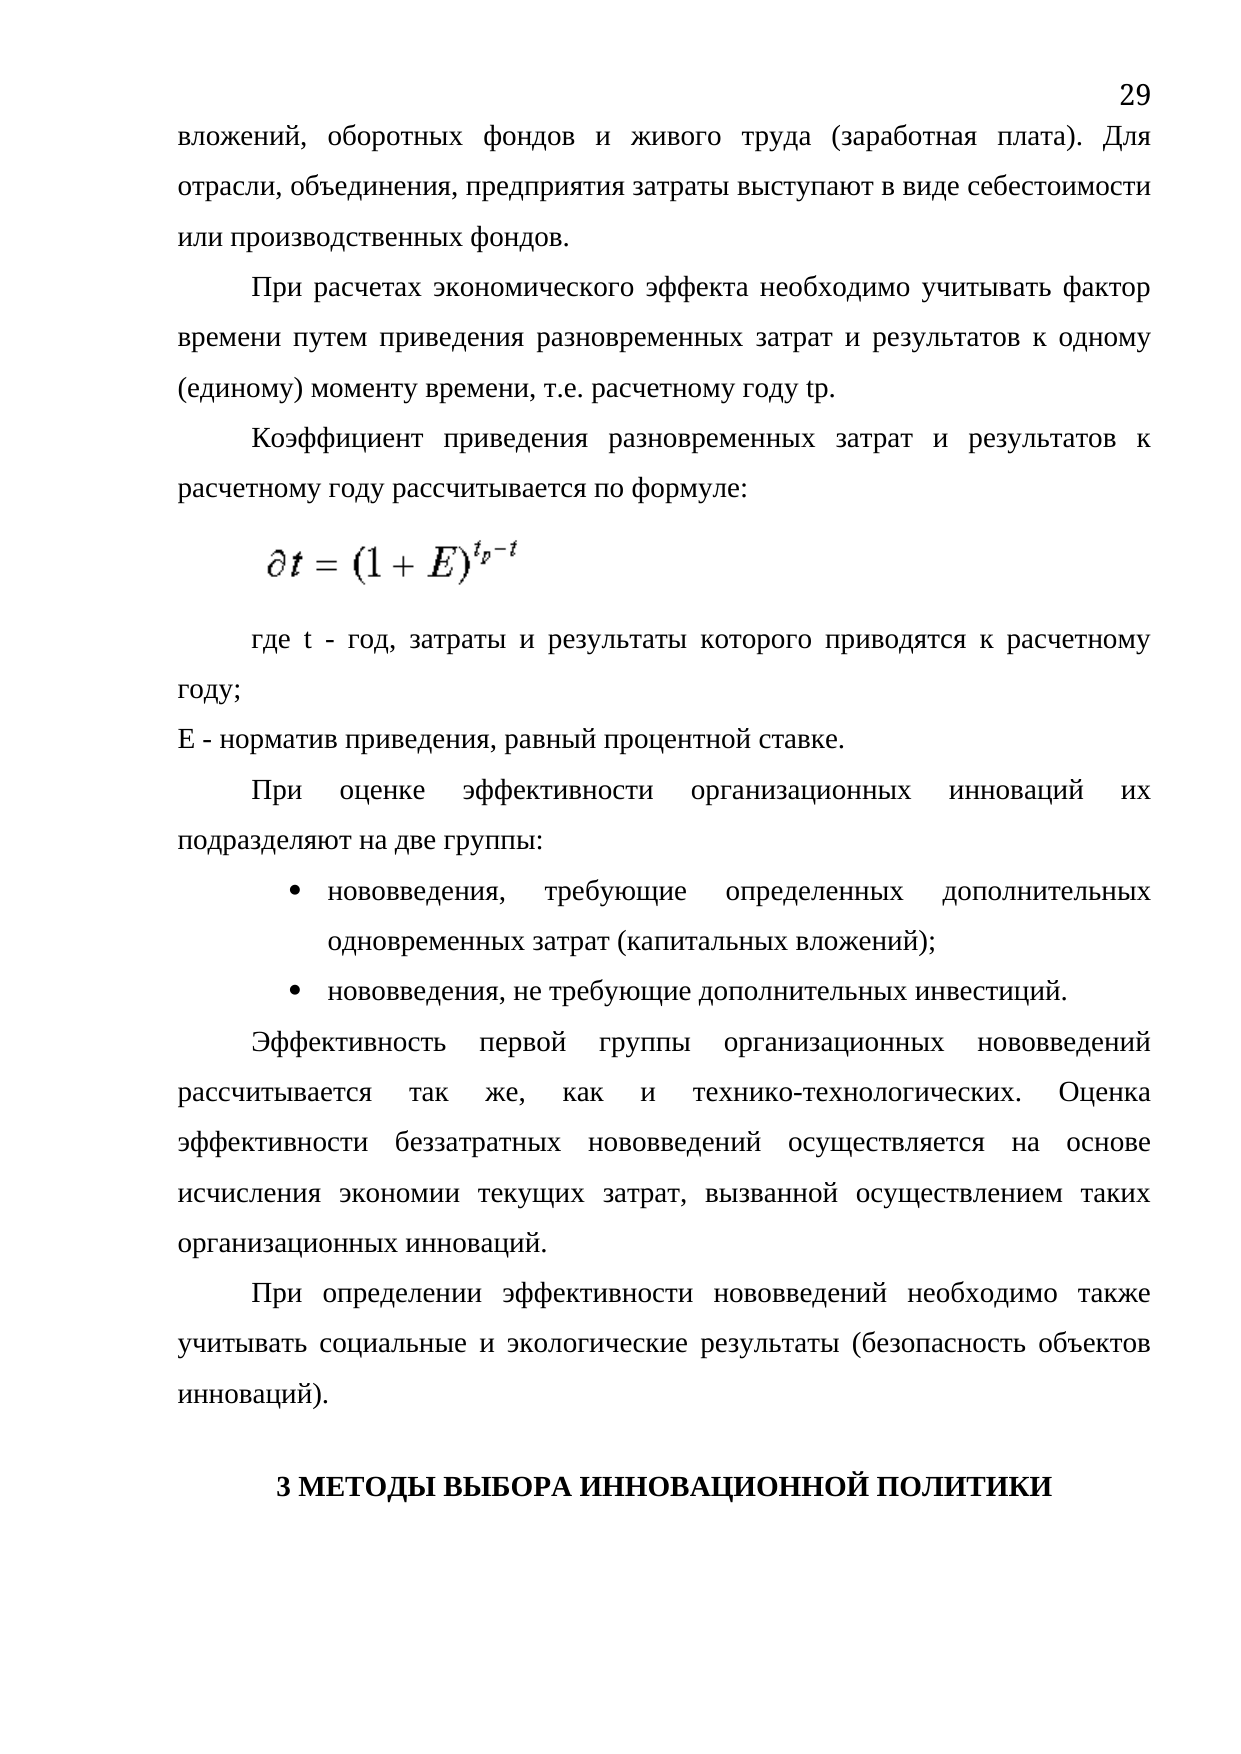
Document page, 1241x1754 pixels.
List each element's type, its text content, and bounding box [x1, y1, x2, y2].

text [177, 118, 1152, 252]
text При определении эффективности нововведений необходимо также учитывать социальные и экологические результаты (безопасность объектов инноваций). [177, 1275, 1152, 1409]
text Коэффициент приведения разновременных затрат и результатов к расчетному году рассчитывается по формуле: [177, 420, 1152, 504]
text При оценке эффективности организационных инноваций их подразделяют на две группы: [177, 772, 1152, 856]
list нововведения, не требующие дополнительных инвестиций. [290, 973, 1152, 1007]
text Эффективность первой группы организационных нововведений рассчитывается так же, как и технико-технологических. Оценка эффективности беззатратных нововведений осуществляется на основе исчисления экономии текущих затрат, вызванной осуществлением таких организационных инноваций. [177, 1024, 1152, 1258]
text где t - год, затраты и результаты которого приводятся к расчетному году; E - норматив приведения, равный процентной ставке. [177, 621, 1152, 755]
list нововведения, требующие определенных дополнительных одновременных затрат (капитальных вложений); [290, 873, 1152, 957]
text 3 МЕТОДЫ ВЫБОРА ИННОВАЦИОННОЙ ПОЛИТИКИ [177, 1469, 1152, 1503]
picture [251, 520, 528, 607]
text При расчетах экономического эффекта необходимо учитывать фактор времени путем приведения разновременных затрат и результатов к одному (единому) моменту времени, т.е. расчетному году tp. [177, 269, 1152, 403]
